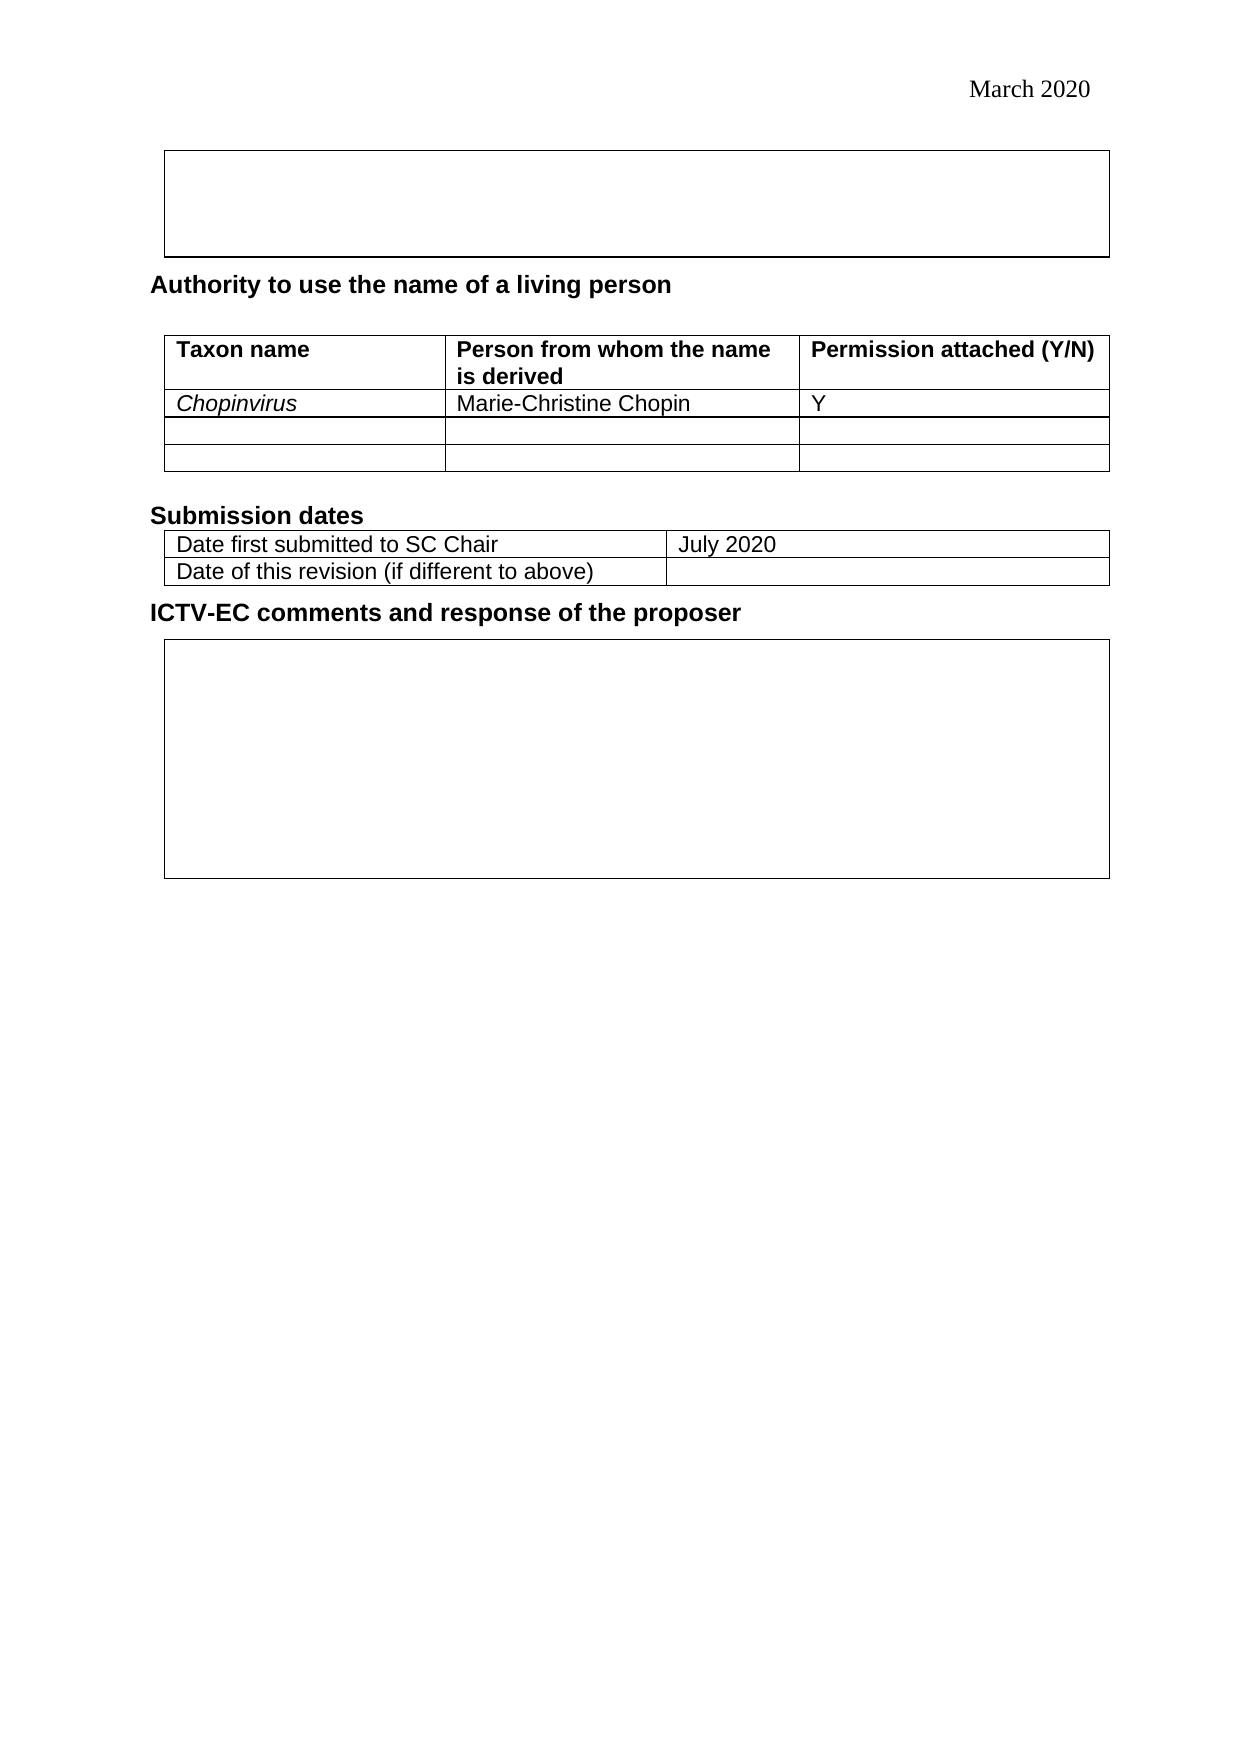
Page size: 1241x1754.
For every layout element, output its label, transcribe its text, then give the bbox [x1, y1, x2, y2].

table_cell Chopinvirus [165, 390, 445, 416]
table_header [165, 151, 1109, 256]
table_cell [165, 445, 445, 471]
table_cell [667, 558, 1109, 584]
table_header [165, 640, 1109, 877]
table_cell [446, 418, 799, 444]
text ICTV-EC comments and response of the proposer [150, 598, 1090, 627]
table_cell [165, 418, 445, 444]
table_cell [446, 445, 799, 471]
table_cell Date of this revision (if different to above) [165, 558, 666, 584]
table_header Date first submitted to SC Chair [165, 531, 666, 557]
table_cell [800, 418, 1109, 444]
text Submission dates [150, 501, 1090, 530]
table_cell Marie-Christine Chopin [446, 390, 799, 416]
text Authority to use the name of a living person [150, 270, 1090, 299]
table_header July 2020 [667, 531, 1109, 557]
table_header Taxon name [165, 336, 445, 389]
table_header Permission attached (Y/N) [800, 336, 1109, 389]
table_cell [800, 445, 1109, 471]
table_header Person from whom the name is derived [446, 336, 799, 389]
table_cell Y [800, 390, 1109, 416]
